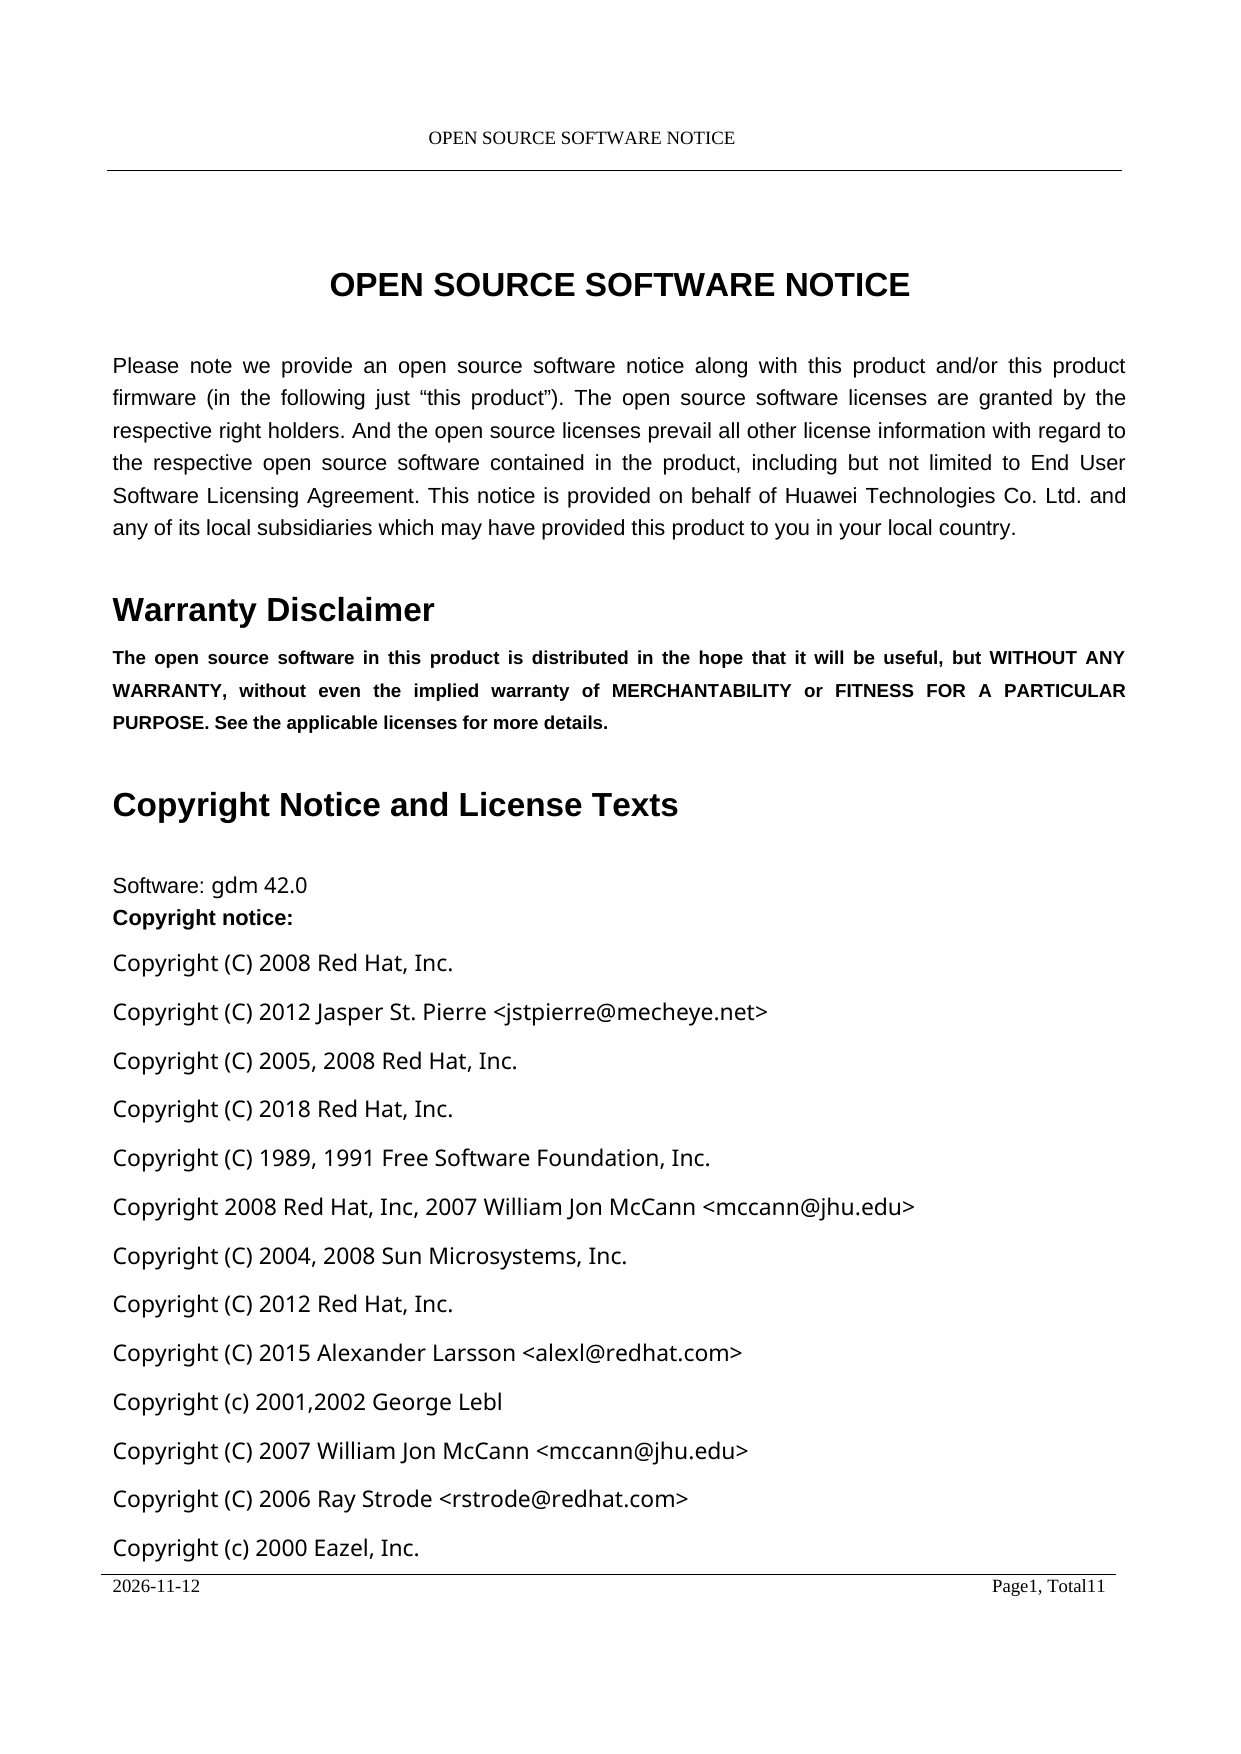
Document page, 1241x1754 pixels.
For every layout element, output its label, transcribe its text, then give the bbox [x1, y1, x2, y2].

text The open source software in this product is distributed in the hope that it will be useful, but WITHOUT ANY WARRANTY, without even the implied warranty of MERCHANTABILITY or FITNESS FOR A PARTICULAR PURPOSE. See the applicable licenses for more details. [112, 641, 1128, 739]
text Copyright Notice and License Texts [112, 771, 1128, 836]
text Software: gdm 42.0 [112, 869, 1128, 901]
text Please note we provide an open source software notice along with this product and/or this product firmware (in the following just “this product”). The open source software licenses are granted by the respective right holders. And the open source licenses prevail all other license information with regard to the respective open source software contained in the product, including but not limited to End User Software Licensing Agreement. This notice is provided on behalf of Huawei Technologies Co. Ltd. and any of its local subsidiaries which may have provided this product to you in your local country. [112, 349, 1128, 544]
text OPEN SOURCE SOFTWARE NOTICE [112, 251, 1128, 316]
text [112, 947, 1128, 1564]
text Warranty Disclaimer [112, 576, 1128, 641]
text Copyright notice: [112, 901, 1128, 934]
